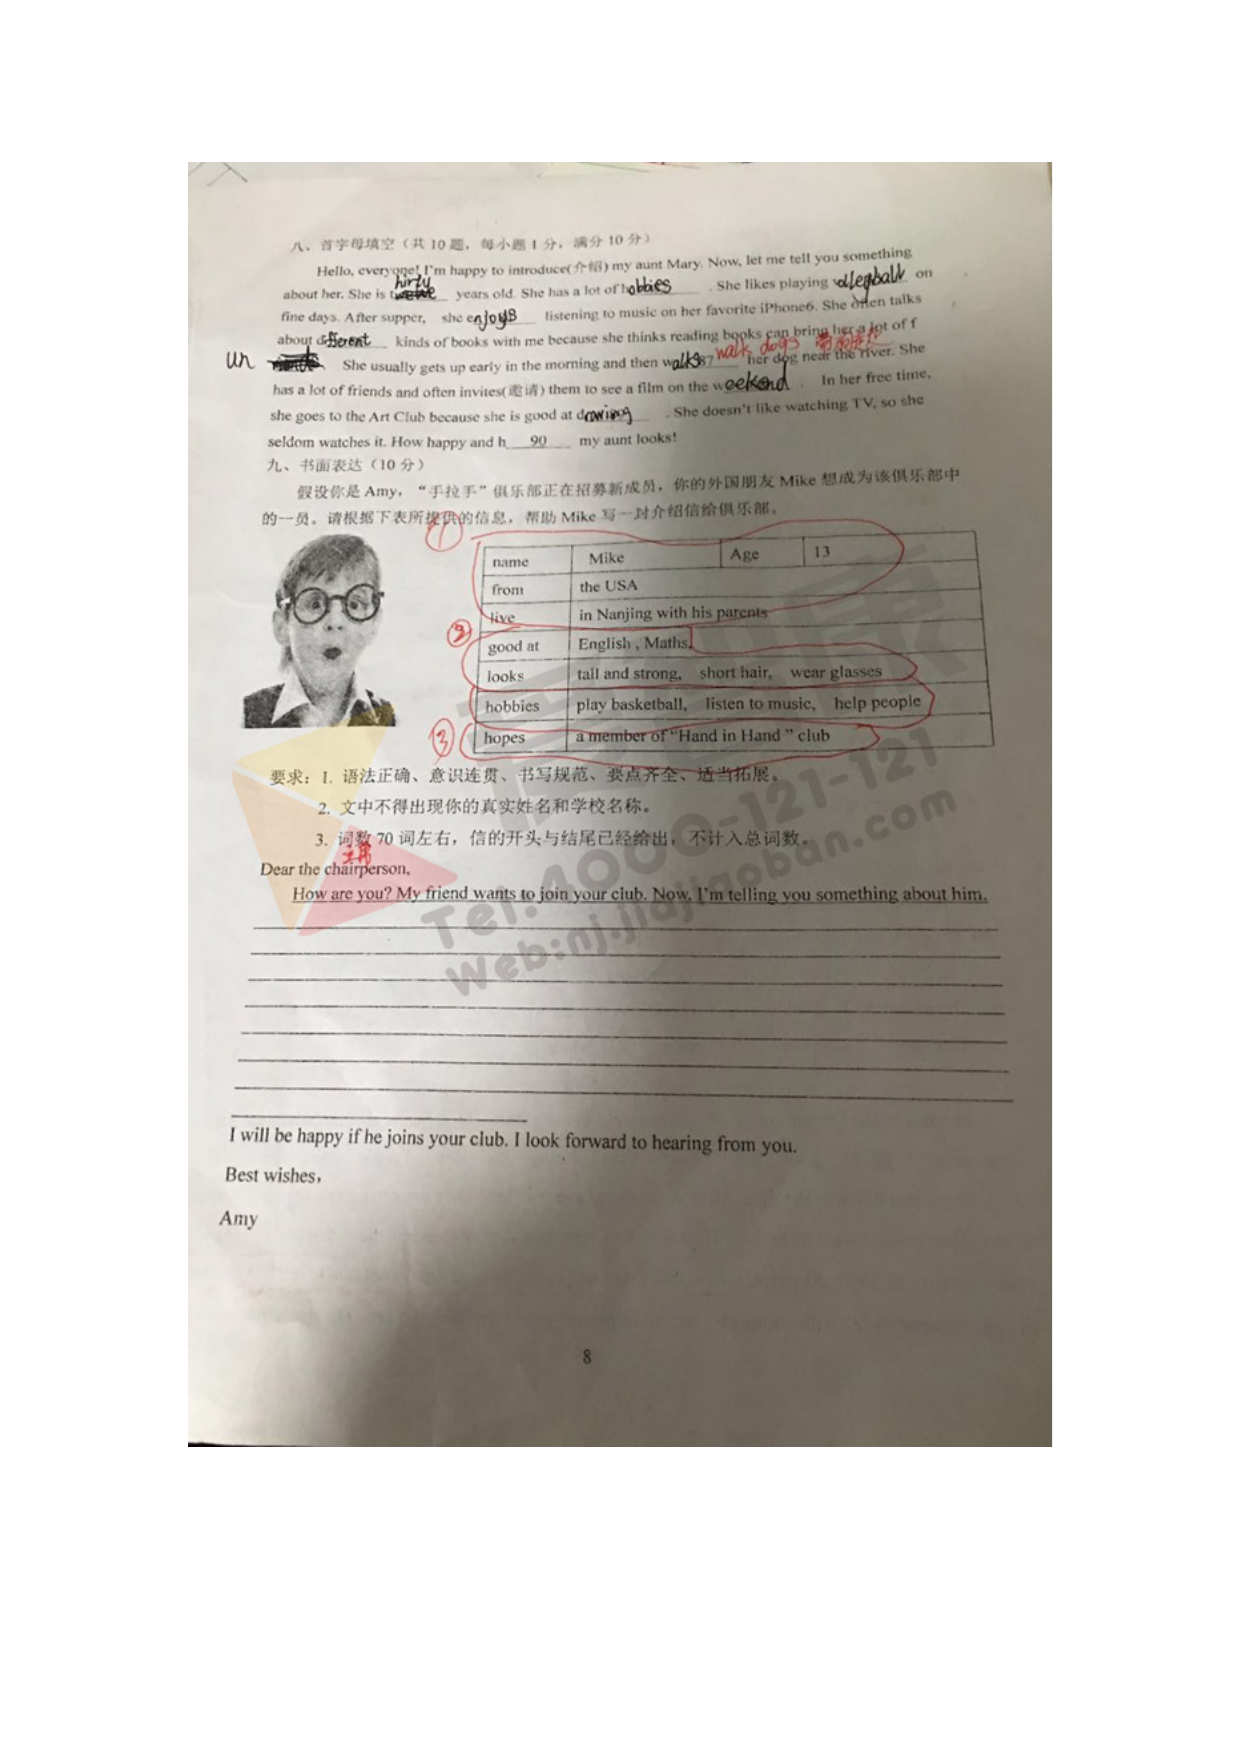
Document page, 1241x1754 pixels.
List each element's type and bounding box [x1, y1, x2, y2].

picture [188, 162, 1053, 1447]
